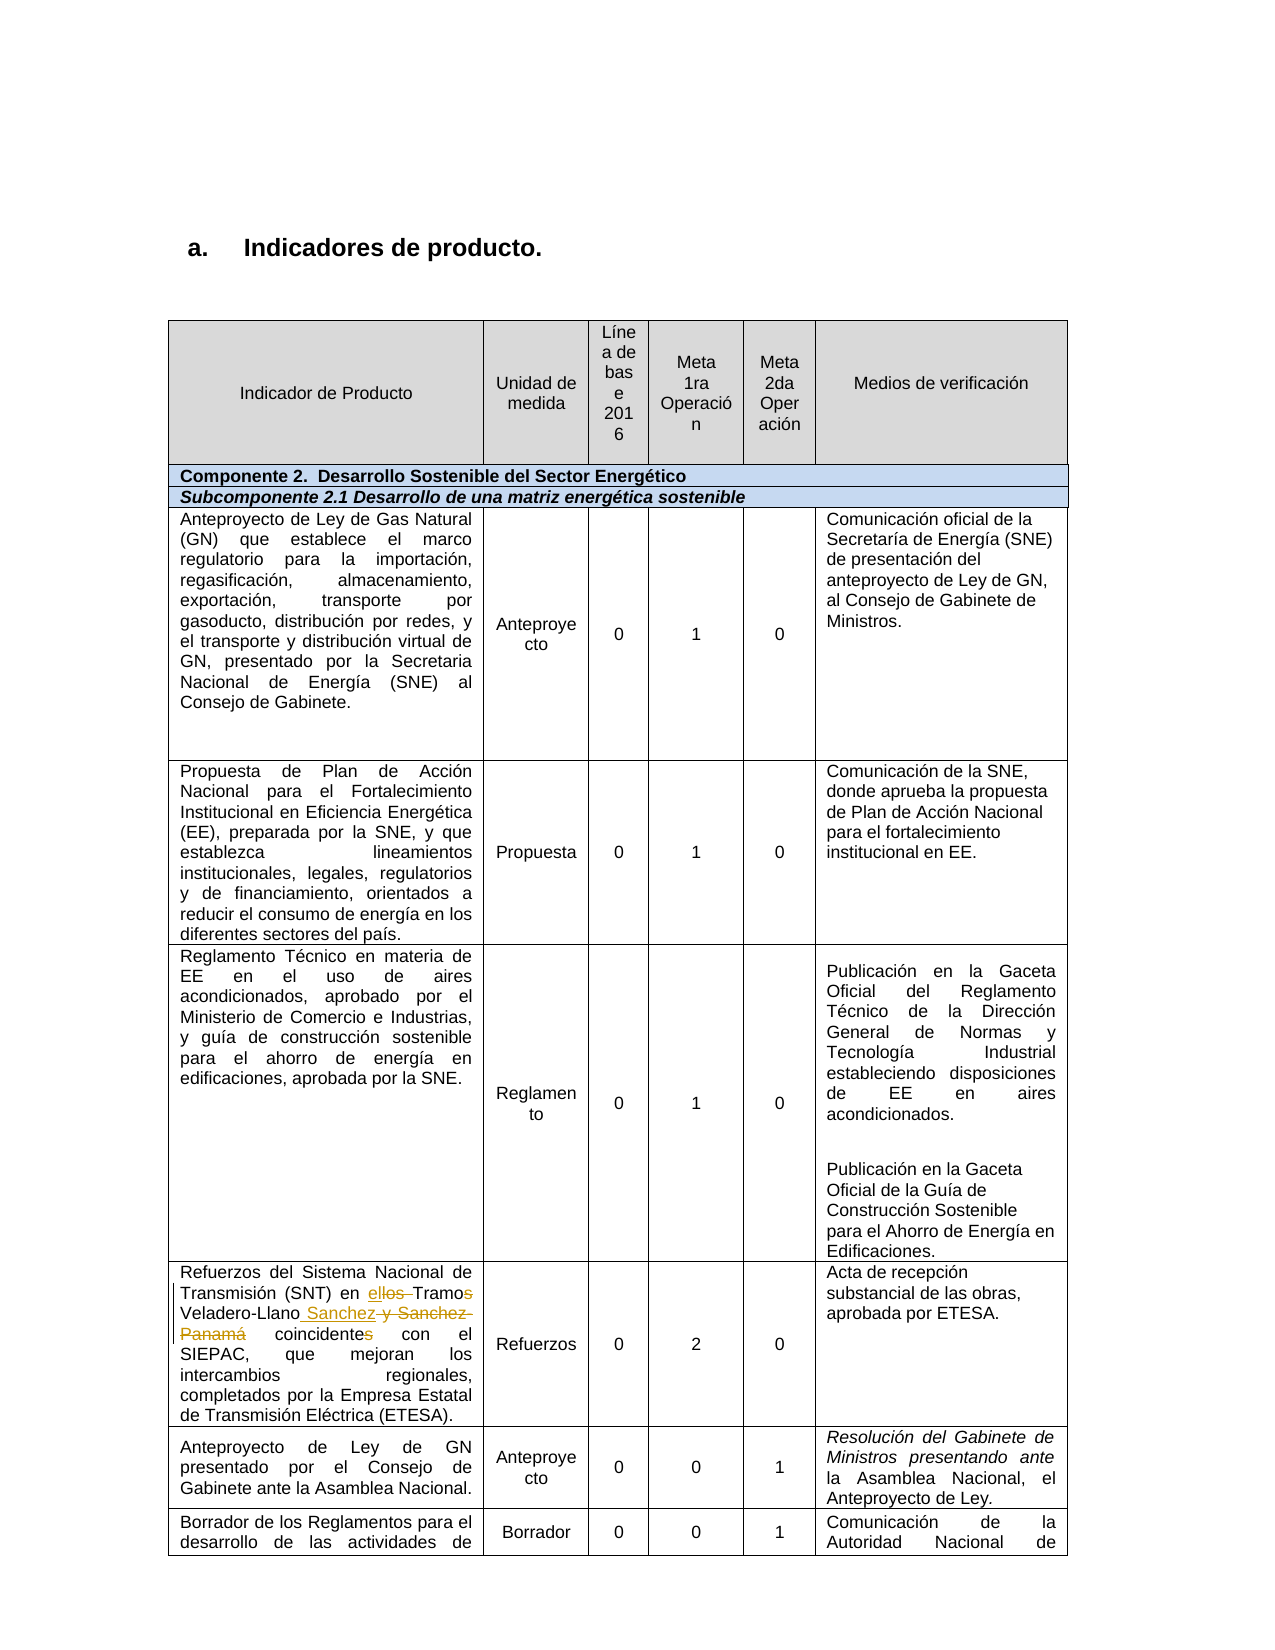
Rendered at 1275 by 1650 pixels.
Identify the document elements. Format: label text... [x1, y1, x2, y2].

table_cell Comunicación oficial de la Secretaría de Energía (SNE) de presentación del anteproyecto de Ley de GN, al Consejo de Gabinete de Ministros. [816, 508, 1067, 759]
table_cell 0 [649, 1427, 743, 1508]
table_cell 0 [589, 945, 648, 1261]
table_cell 1 [744, 1427, 815, 1508]
table_header Meta 2da Operación [744, 321, 815, 464]
table_cell 0 [649, 1509, 743, 1554]
table_header Meta 1ra Operación [649, 321, 743, 464]
table_cell Subcomponente 2.1 Desarrollo de una matriz energética sostenible [169, 487, 1068, 507]
table_cell 0 [744, 508, 815, 759]
table_cell Anteproyecto de Ley de GN presentado por el Consejo de Gabinete ante la Asamblea Nacional. [169, 1427, 483, 1508]
table_cell Anteproyecto [484, 508, 588, 759]
table_cell 1 [649, 508, 743, 759]
table_cell Propuesta [484, 761, 588, 944]
table_cell 1 [649, 761, 743, 944]
table_cell Reglamento Técnico en materia de EE en el uso de aires acondicionados, aprobado por el Ministerio de Comercio e Industrias, y guía de construcción sostenible para el ahorro de energía en edificaciones, aprobada por la SNE. [169, 945, 483, 1261]
table_header Medios de verificación [816, 321, 1067, 464]
table_cell Comunicación de la SNE, donde aprueba la propuesta de Plan de Acción Nacional para el fortalecimiento institucional en EE. [816, 761, 1067, 944]
table_header Unidad de medida [484, 321, 588, 464]
table_cell Propuesta de Plan de Acción Nacional para el Fortalecimiento Institucional en Eficiencia Energética (EE), preparada por la SNE, y que establezca lineamientos institucionales, legales, regulatorios y de financiamiento, orientados a reducir el consumo de energía en los diferentes sectores del país. [169, 761, 483, 944]
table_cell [816, 1509, 1067, 1554]
table_header Indicador de Producto [169, 321, 483, 464]
table_cell Reglamento [484, 945, 588, 1261]
table_cell 2 [649, 1262, 743, 1426]
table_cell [169, 1509, 483, 1554]
table_cell 0 [744, 761, 815, 944]
table_cell 0 [744, 1262, 815, 1426]
table_cell Borrador [484, 1509, 588, 1554]
table_cell Refuerzos del Sistema Nacional de Transmisión (SNT) en Tramo Veladero-Llano coincidente con el SIEPAC, que mejoran los intercambios regionales, completados por la Empresa Estatal de Transmisión Eléctrica (ETESA). [169, 1262, 483, 1426]
table_cell 0 [589, 1509, 648, 1554]
table_cell Anteproyecto de Ley de Gas Natural (GN) que establece el marco regulatorio para la importación, regasificación, almacenamiento, exportación, transporte por gasoducto, distribución por redes, y el transporte y distribución virtual de GN, presentado por la Secretaria Nacional de Energía (SNE) al Consejo de Gabinete. [169, 508, 483, 759]
table_cell Anteproyecto [484, 1427, 588, 1508]
table_cell 0 [589, 761, 648, 944]
table_cell 0 [744, 945, 815, 1261]
table_cell Componente 2. Desarrollo Sostenible del Sector Energético [169, 465, 1068, 486]
table_cell 1 [744, 1509, 815, 1554]
table_cell Acta de recepción substancial de las obras, aprobada por ETESA. [816, 1262, 1067, 1426]
table_cell 0 [589, 508, 648, 759]
table_cell Resolución del Gabinete de Ministros presentando ante la Asamblea Nacional, el Anteproyecto de Ley. [816, 1427, 1067, 1508]
table_cell Publicación en la Gaceta Oficial del Reglamento Técnico de la Dirección General de Normas y Tecnología Industrial estableciendo disposiciones de EE en aires acondicionados. Publicación en la Gaceta Oficial de la Guía de Construcción Sostenible para el Ahorro de Energía en Edificaciones. [816, 945, 1067, 1261]
table_cell Refuerzos [484, 1262, 588, 1426]
table_header Línea de base 2016 [589, 321, 648, 464]
table_cell 0 [589, 1262, 648, 1426]
list Indicadores de producto. [187, 232, 1087, 261]
table_cell 0 [589, 1427, 648, 1508]
table_cell 1 [649, 945, 743, 1261]
